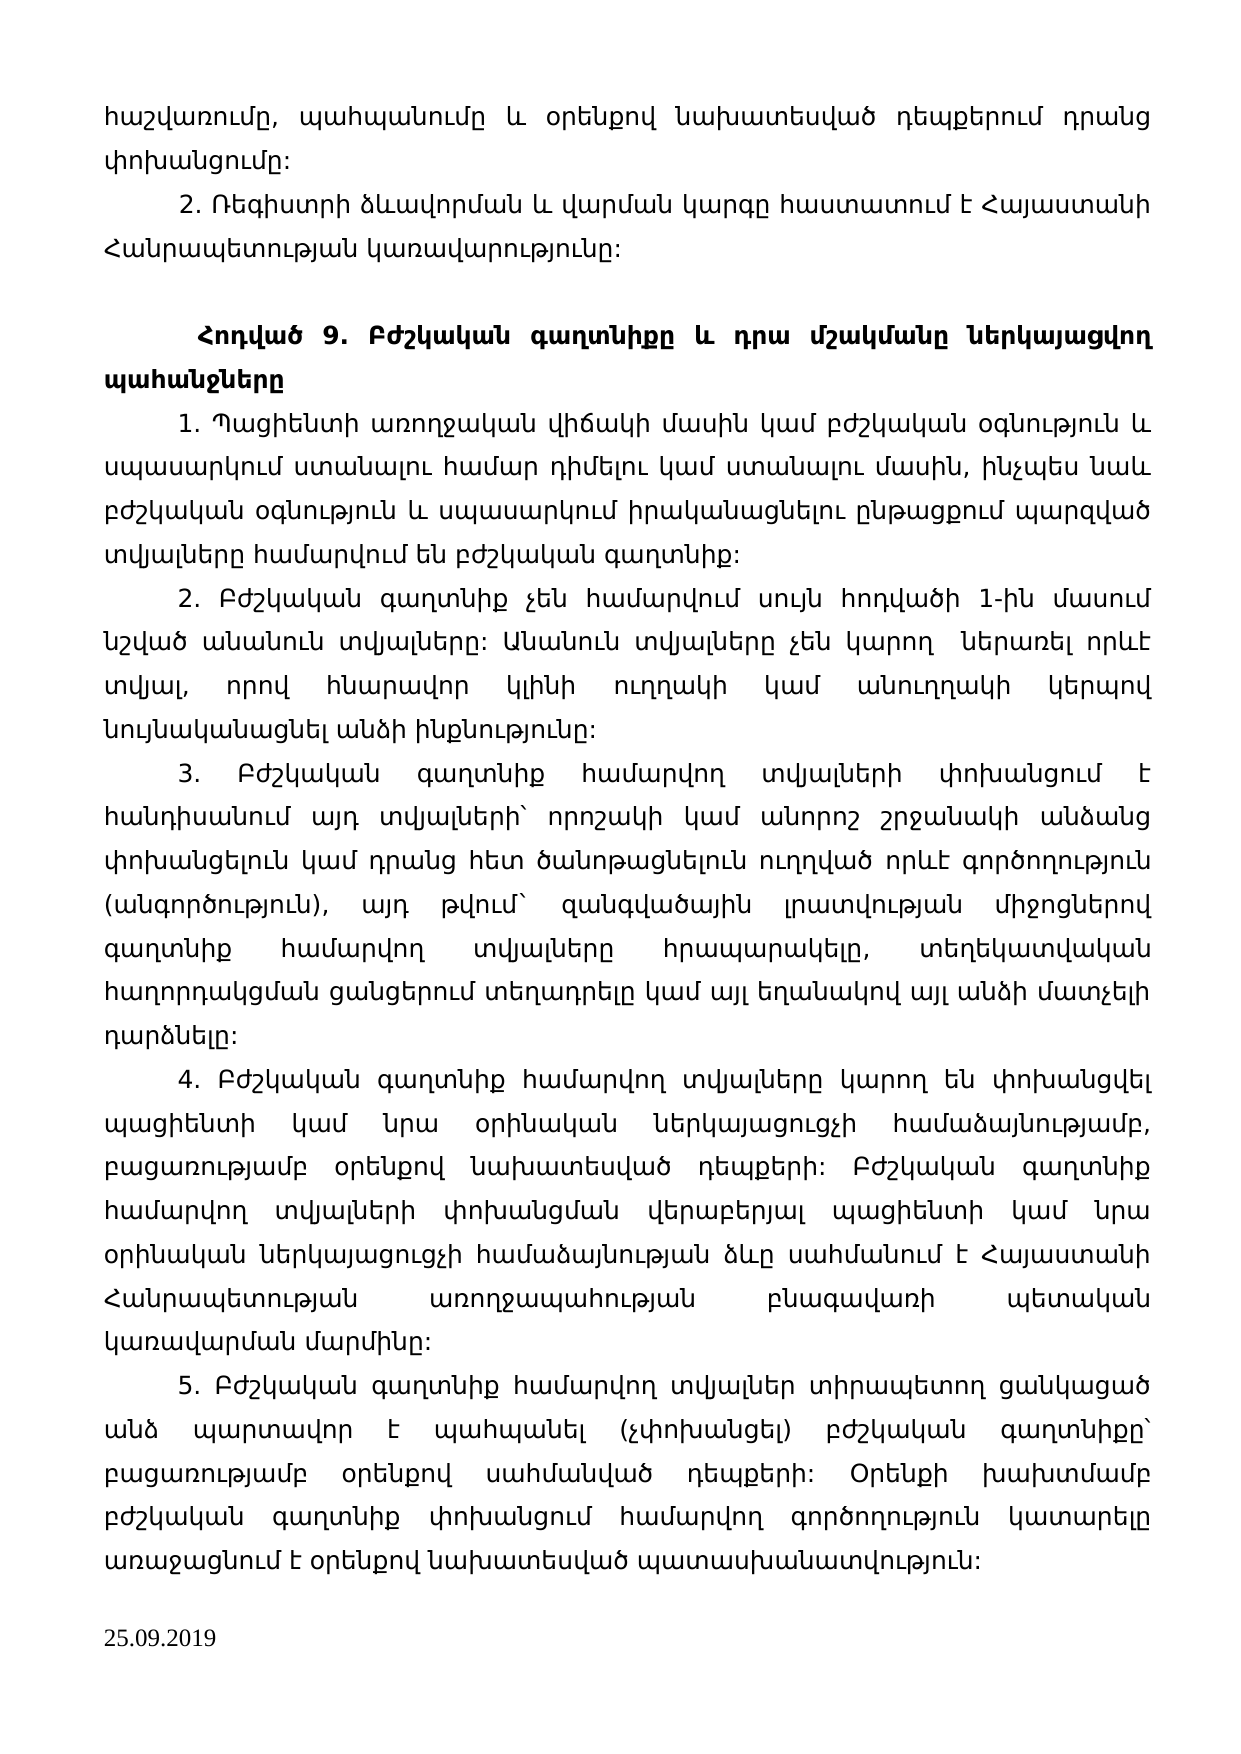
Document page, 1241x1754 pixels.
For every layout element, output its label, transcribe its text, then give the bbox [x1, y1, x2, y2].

text Հոդված 9. Բժշկական գաղտնիքը և դրա մշակմանը ներկայացվող պահանջները [103, 321, 1152, 394]
text 2. Բժշկական գաղտնիք չեն համարվում սույն հոդվածի 1-ին մասում նշված անանուն տվյալները: Անանուն տվյալները չեն կարող ներառել որևէ տվյալ, որով հնարավոր կլինի ուղղակի կամ անուղղակի կերպով նույնականացնել անձի ինքնությունը: [103, 584, 1152, 744]
text 2. Ռեգիստրի ձևավորման և վարման կարգը հաստատում է Հայաստանի Հանրապետության կառավարությունը: [103, 190, 1152, 263]
text 5. Բժշկական գաղտնիք համարվող տվյալներ տիրապետող ցանկացած անձ պարտավոր է պահպանել (չփոխանցել) բժշկական գաղտնիքը՝ բացառությամբ օրենքով սահմանված դեպքերի: Օրենքի խախտմամբ բժշկական գաղտնիք փոխանցում համարվող գործողություն կատարելը առաջացնում է օրենքով նախատեսված պատասխանատվություն: [103, 1371, 1152, 1576]
text 4. Բժշկական գաղտնիք համարվող տվյալները կարող են փոխանցվել պացիենտի կամ նրա օրինական ներկայացուցչի համաձայնությամբ, բացառությամբ օրենքով նախատեսված դեպքերի: Բժշկական գաղտնիք համարվող տվյալների փոխանցման վերաբերյալ պացիենտի կամ նրա օրինական ներկայացուցչի համաձայնության ձևը սահմանում է Հայաստանի Հանրապետության առողջապահության բնագավառի պետական կառավարման մարմինը: [103, 1065, 1152, 1357]
text 3. Բժշկական գաղտնիք համարվող տվյալների փոխանցում է հանդիսանում այդ տվյալների՝ որոշակի կամ անորոշ շրջանակի անձանց փոխանցելուն կամ դրանց հետ ծանոթացնելուն ուղղված որևէ գործողություն (անգործություն), այդ թվում` զանգվածային լրատվության միջոցներով գաղտնիք համարվող տվյալները հրապարակելը, տեղեկատվական հաղորդակցման ցանցերում տեղադրելը կամ այլ եղանակով այլ անձի մատչելի դարձնելը: [103, 759, 1152, 1051]
text 1. Պացիենտի առողջական վիճակի մասին կամ բժշկական օգնություն և սպասարկում ստանալու համար դիմելու կամ ստանալու մասին, ինչպես նաև բժշկական օգնություն և սպասարկում իրականացնելու ընթացքում պարզված տվյալները համարվում են բժշկական գաղտնիք: [103, 409, 1152, 569]
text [103, 103, 1152, 176]
